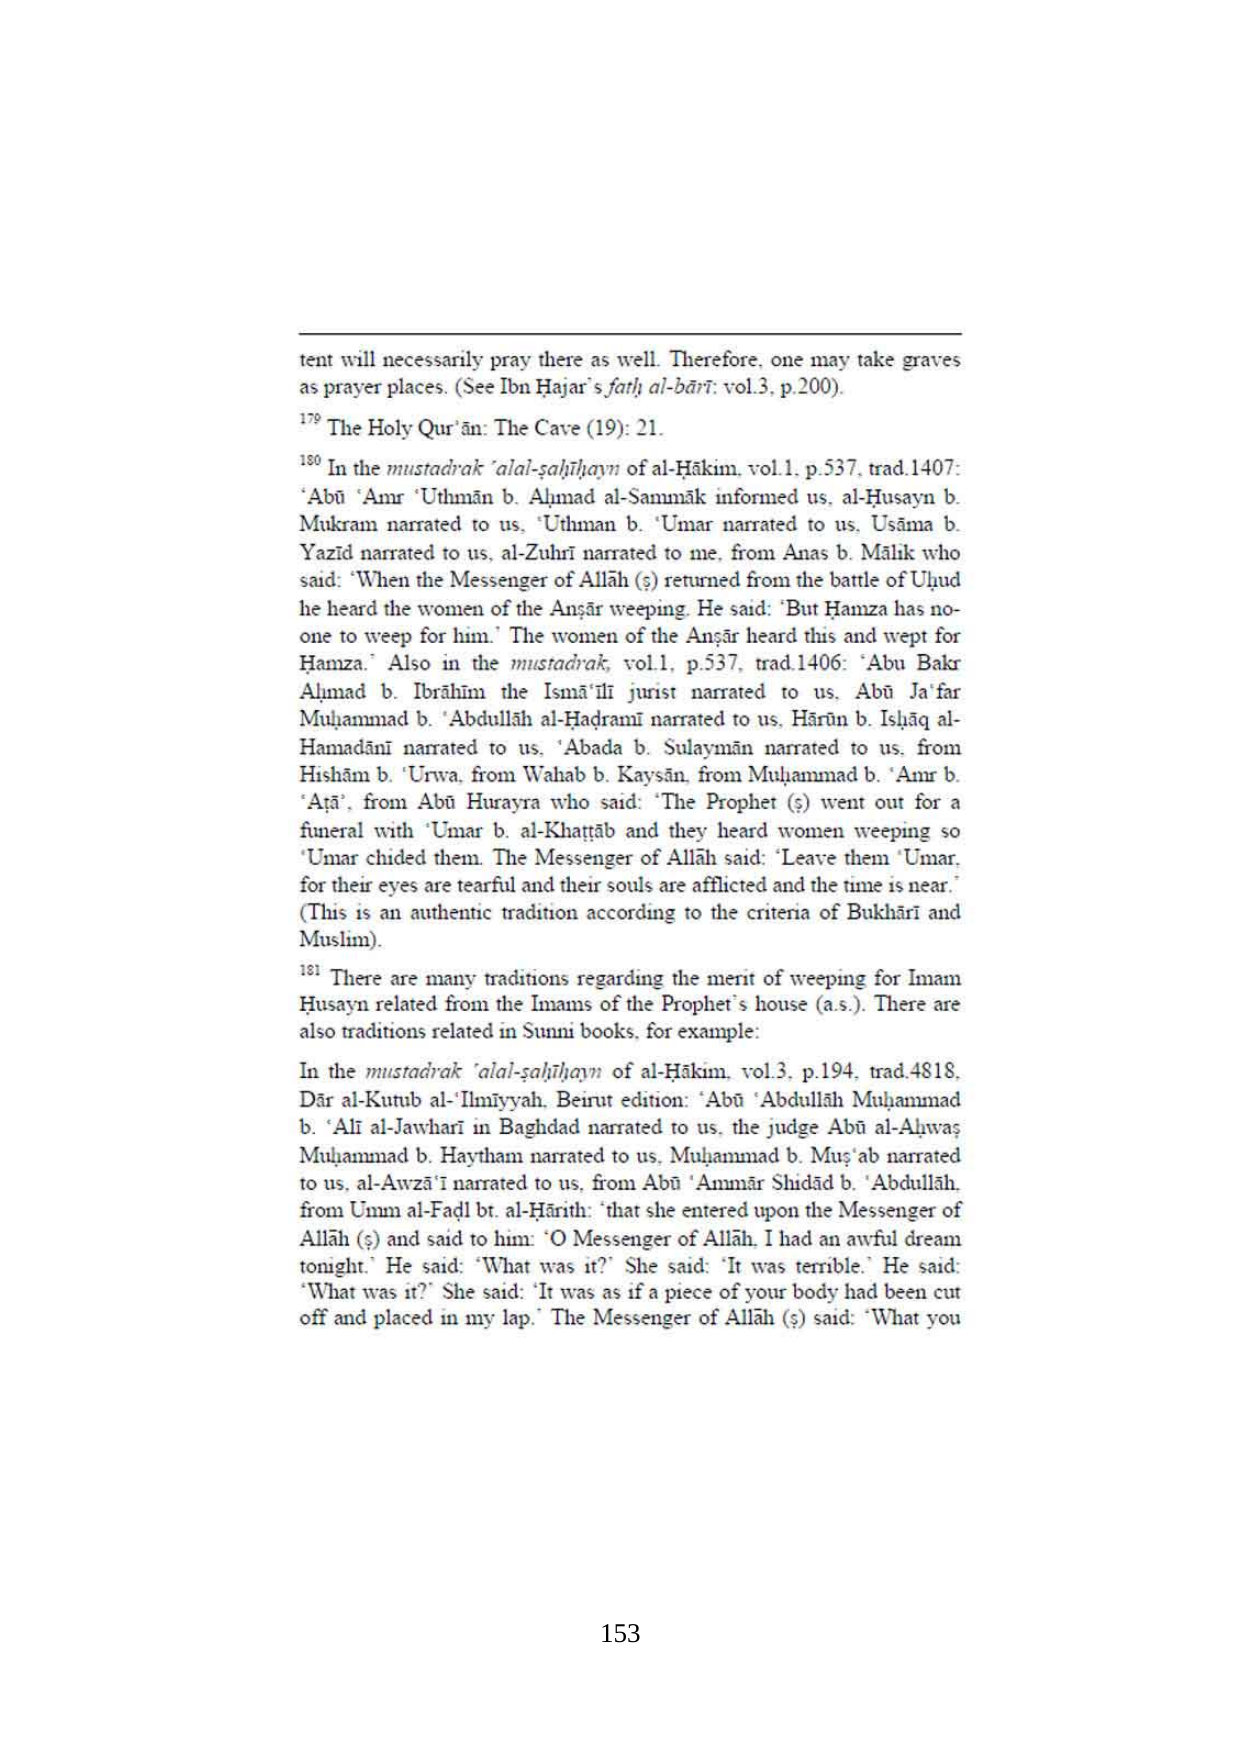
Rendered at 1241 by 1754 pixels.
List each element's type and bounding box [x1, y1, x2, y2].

picture [236, 309, 1004, 1356]
